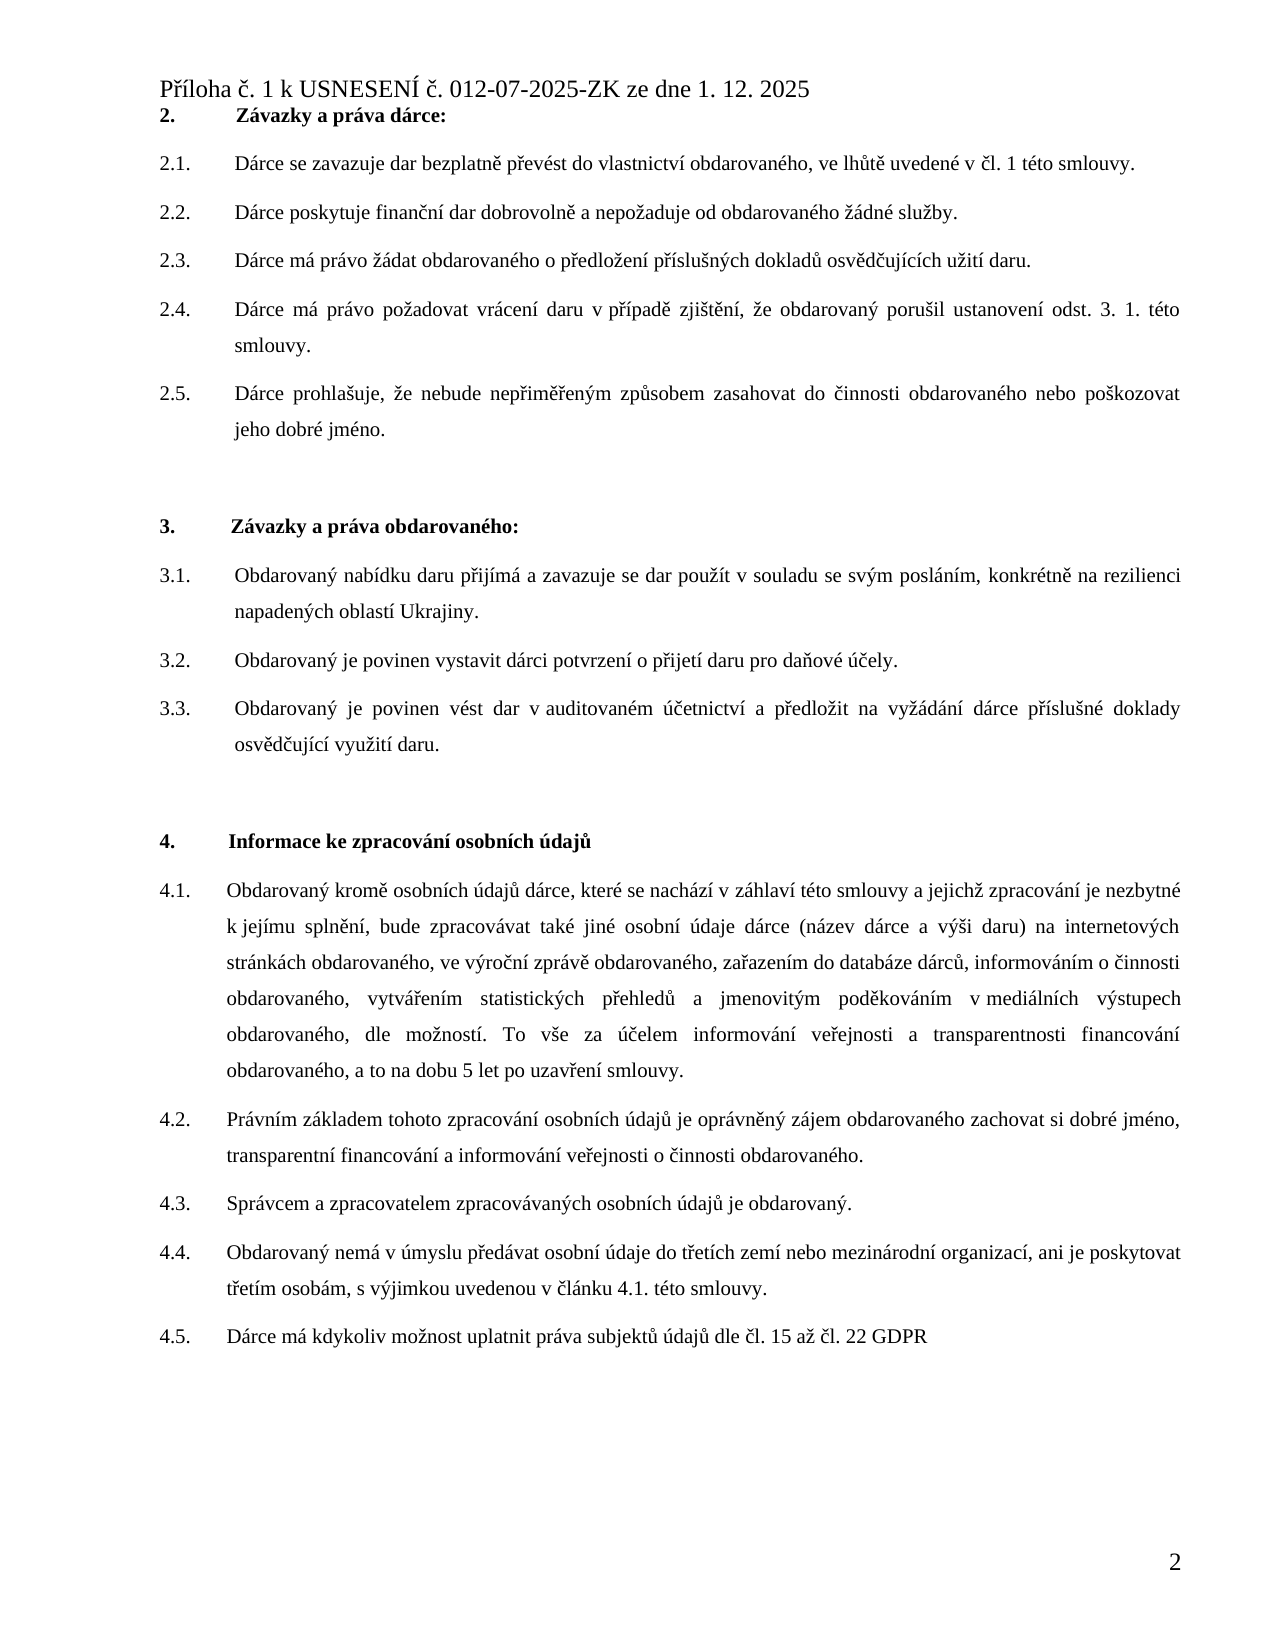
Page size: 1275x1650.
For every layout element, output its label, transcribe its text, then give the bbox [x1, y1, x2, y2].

list Závazky a práva dárce: [159, 102, 1181, 127]
list Obdarovaný nemá v úmyslu předávat osobní údaje do třetích zemí nebo mezinárodní organizací, ani je poskytovat třetím osobám, s výjimkou uvedenou v článku 4.1. této smlouvy. [159, 1239, 1181, 1300]
list Dárce má právo žádat obdarovaného o předložení příslušných dokladů osvědčujících užití daru. [159, 248, 1181, 272]
list Dárce prohlašuje, že nebude nepřiměřeným způsobem zasahovat do činnosti obdarovaného nebo poškozovat jeho dobré jméno. [159, 381, 1181, 441]
list Správcem a zpracovatelem zpracovávaných osobních údajů je obdarovaný. [159, 1191, 1181, 1215]
list Závazky a práva obdarovaného: [159, 514, 1181, 538]
list Obdarovaný je povinen vést dar v auditovaném účetnictví a předložit na vyžádání dárce příslušné doklady osvědčující využití daru. [159, 696, 1181, 756]
list Informace ke zpracování osobních údajů [159, 829, 1181, 853]
list Dárce má právo požadovat vrácení daru v případě zjištění, že obdarovaný porušil ustanovení odst. 3. 1. této smlouvy. [159, 297, 1181, 357]
list Obdarovaný nabídku daru přijímá a zavazuje se dar použít v souladu se svým posláním, konkrétně na rezilienci napadených oblastí Ukrajiny. [159, 563, 1181, 623]
list Právním základem tohoto zpracování osobních údajů je oprávněný zájem obdarovaného zachovat si dobré jméno, transparentní financování a informování veřejnosti o činnosti obdarovaného. [159, 1106, 1181, 1167]
list Dárce se zavazuje dar bezplatně převést do vlastnictví obdarovaného, ve lhůtě uvedené v čl. 1 této smlouvy. [159, 151, 1181, 175]
list Obdarovaný je povinen vystavit dárci potvrzení o přijetí daru pro daňové účely. [159, 647, 1181, 672]
list Dárce poskytuje finanční dar dobrovolně a nepožaduje od obdarovaného žádné služby. [159, 199, 1181, 224]
list Obdarovaný kromě osobních údajů dárce, které se nachází v záhlaví této smlouvy a jejichž zpracování je nezbytné k jejímu splnění, bude zpracovávat také jiné osobní údaje dárce (název dárce a výši daru) na internetových stránkách obdarovaného, ve výroční zprávě obdarovaného, zařazením do databáze dárců, informováním o činnosti obdarovaného, vytvářením statistických přehledů a jmenovitým poděkováním v mediálních výstupech obdarovaného, dle možností. To vše za účelem informování veřejnosti a transparentnosti financování obdarovaného, a to na dobu 5 let po uzavření smlouvy. [159, 878, 1181, 1082]
list Dárce má kdykoliv možnost uplatnit práva subjektů údajů dle čl. 15 až čl. 22 GDPR [159, 1324, 1181, 1348]
